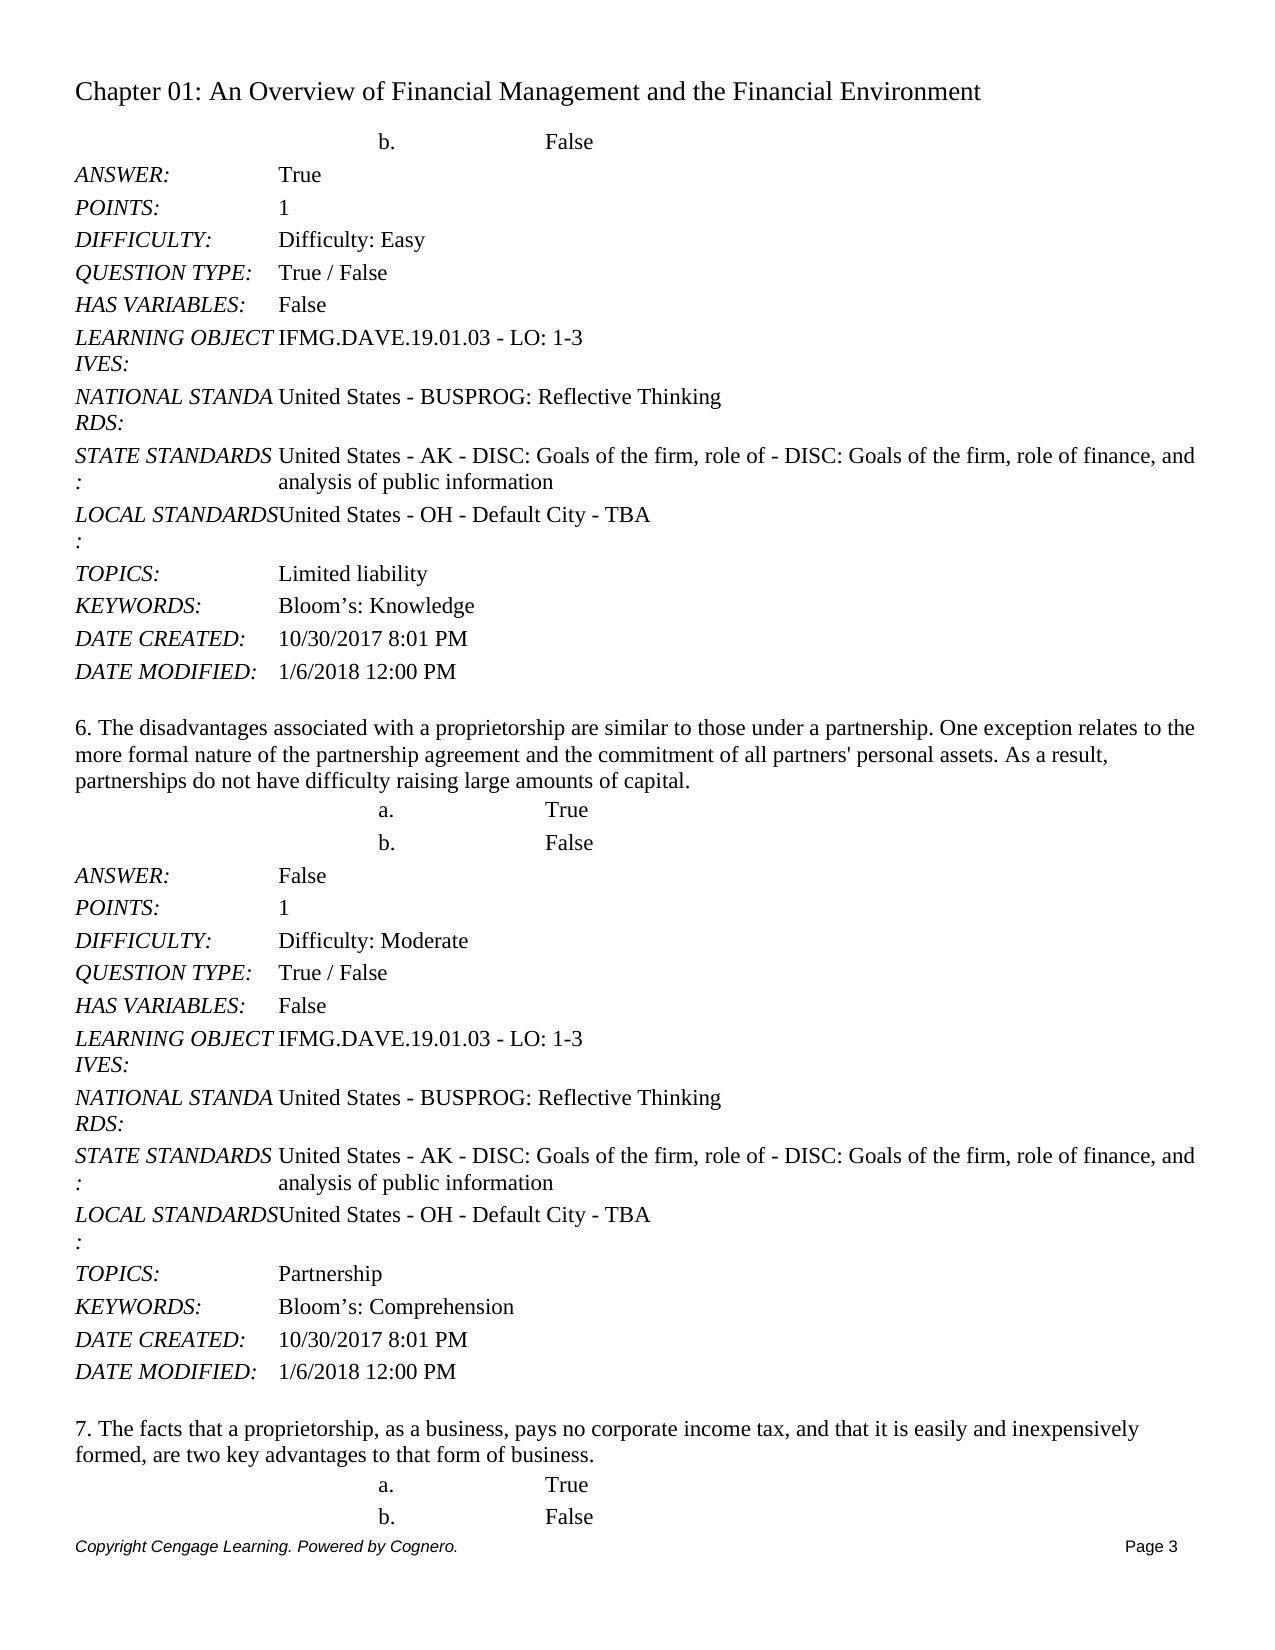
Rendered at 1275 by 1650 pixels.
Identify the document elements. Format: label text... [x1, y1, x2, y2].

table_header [75, 1415, 1200, 1533]
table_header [75, 125, 1200, 687]
table_header 6. The disadvantages associated with a proprietorship are similar to those under a partnership. One exception relates to the more formal nature of the partnership agreement and the commitment of all partners' personal assets. As a result, partnerships do not have difficulty raising large amounts of capital. [75, 714, 1200, 1388]
